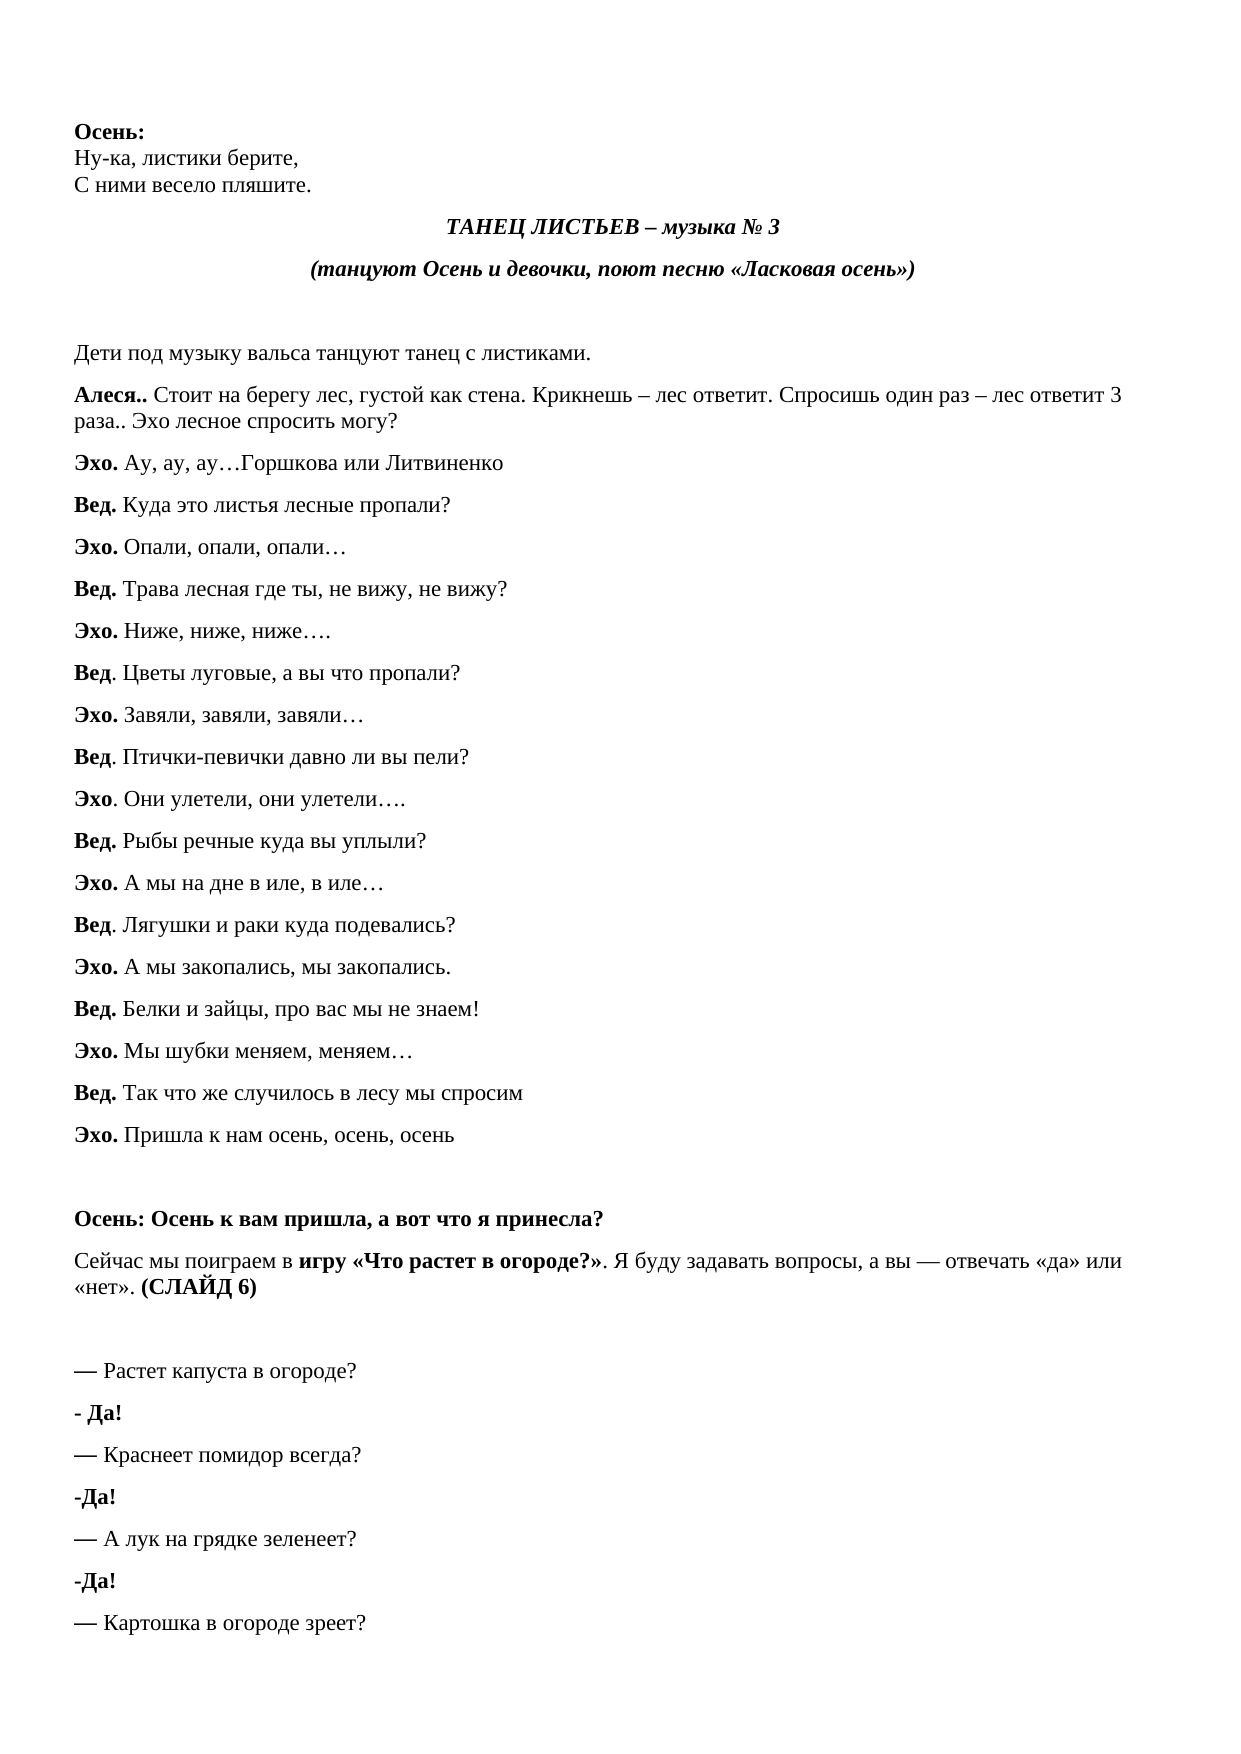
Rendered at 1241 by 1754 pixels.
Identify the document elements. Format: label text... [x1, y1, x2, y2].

text — Краснеет помидор всегда? [74, 1441, 1152, 1467]
text — А лук на грядке зеленеет? [74, 1525, 1152, 1552]
text Вед. Белки и зайцы, про вас мы не знаем! [74, 995, 1152, 1021]
text Вед. Так что же случилось в лесу мы спросим [74, 1079, 1152, 1105]
text Эхо. Пришла к нам осень, осень, осень [74, 1121, 1152, 1147]
text Эхо. Мы шубки меняем, меняем… [74, 1037, 1152, 1063]
text -Да! [74, 1567, 1152, 1593]
text Вед. Трава лесная где ты, не вижу, не вижу? [74, 575, 1152, 601]
text Осень: Осень к вам пришла, а вот что я принесла? [74, 1205, 1152, 1231]
text Вед. Куда это листья лесные пропали? [74, 491, 1152, 517]
text Эхо. А мы закопались, мы закопались. [74, 953, 1152, 979]
text Алеся.. Стоит на берегу лес, густой как стена. Крикнешь – лес ответит. Спросишь один раз – лес ответит 3 раза.. Эхо лесное спросить могу? [74, 381, 1152, 433]
text Эхо. Опали, опали, опали… [74, 533, 1152, 559]
text ТАНЕЦ ЛИСТЬЕВ – музыка № 3 [74, 213, 1152, 239]
text Эхо. А мы на дне в иле, в иле… [74, 869, 1152, 895]
text Осень: Ну-ка, листики берите, С ними весело пляшите. [74, 118, 1152, 197]
text Эхо. Завяли, завяли, завяли… [74, 701, 1152, 727]
text Сейчас мы поиграем в игру «Что растет в огороде?». Я буду задавать вопросы, а вы — отвечать «да» или «нет». (СЛАЙД 6) [74, 1247, 1152, 1299]
text Эхо. Они улетели, они улетели…. [74, 785, 1152, 811]
text -Да! [74, 1483, 1152, 1509]
text (танцуют Осень и девочки, поют песню «Ласковая осень») [74, 255, 1152, 281]
text Вед. Лягушки и раки куда подевались? [74, 911, 1152, 937]
text Вед. Птички-певички давно ли вы пели? [74, 743, 1152, 769]
text Дети под музыку вальса танцуют танец с листиками. [74, 339, 1152, 365]
text - Да! [74, 1399, 1152, 1425]
text Эхо. Ау, ау, ау…Горшкова или Литвиненко [74, 449, 1152, 475]
text Вед. Цветы луговые, а вы что пропали? [74, 659, 1152, 685]
text — Растет капуста в огороде? [74, 1357, 1152, 1383]
text Эхо. Ниже, ниже, ниже…. [74, 617, 1152, 643]
text — Картошка в огороде зреет? [74, 1609, 1152, 1636]
text Вед. Рыбы речные куда вы уплыли? [74, 827, 1152, 853]
